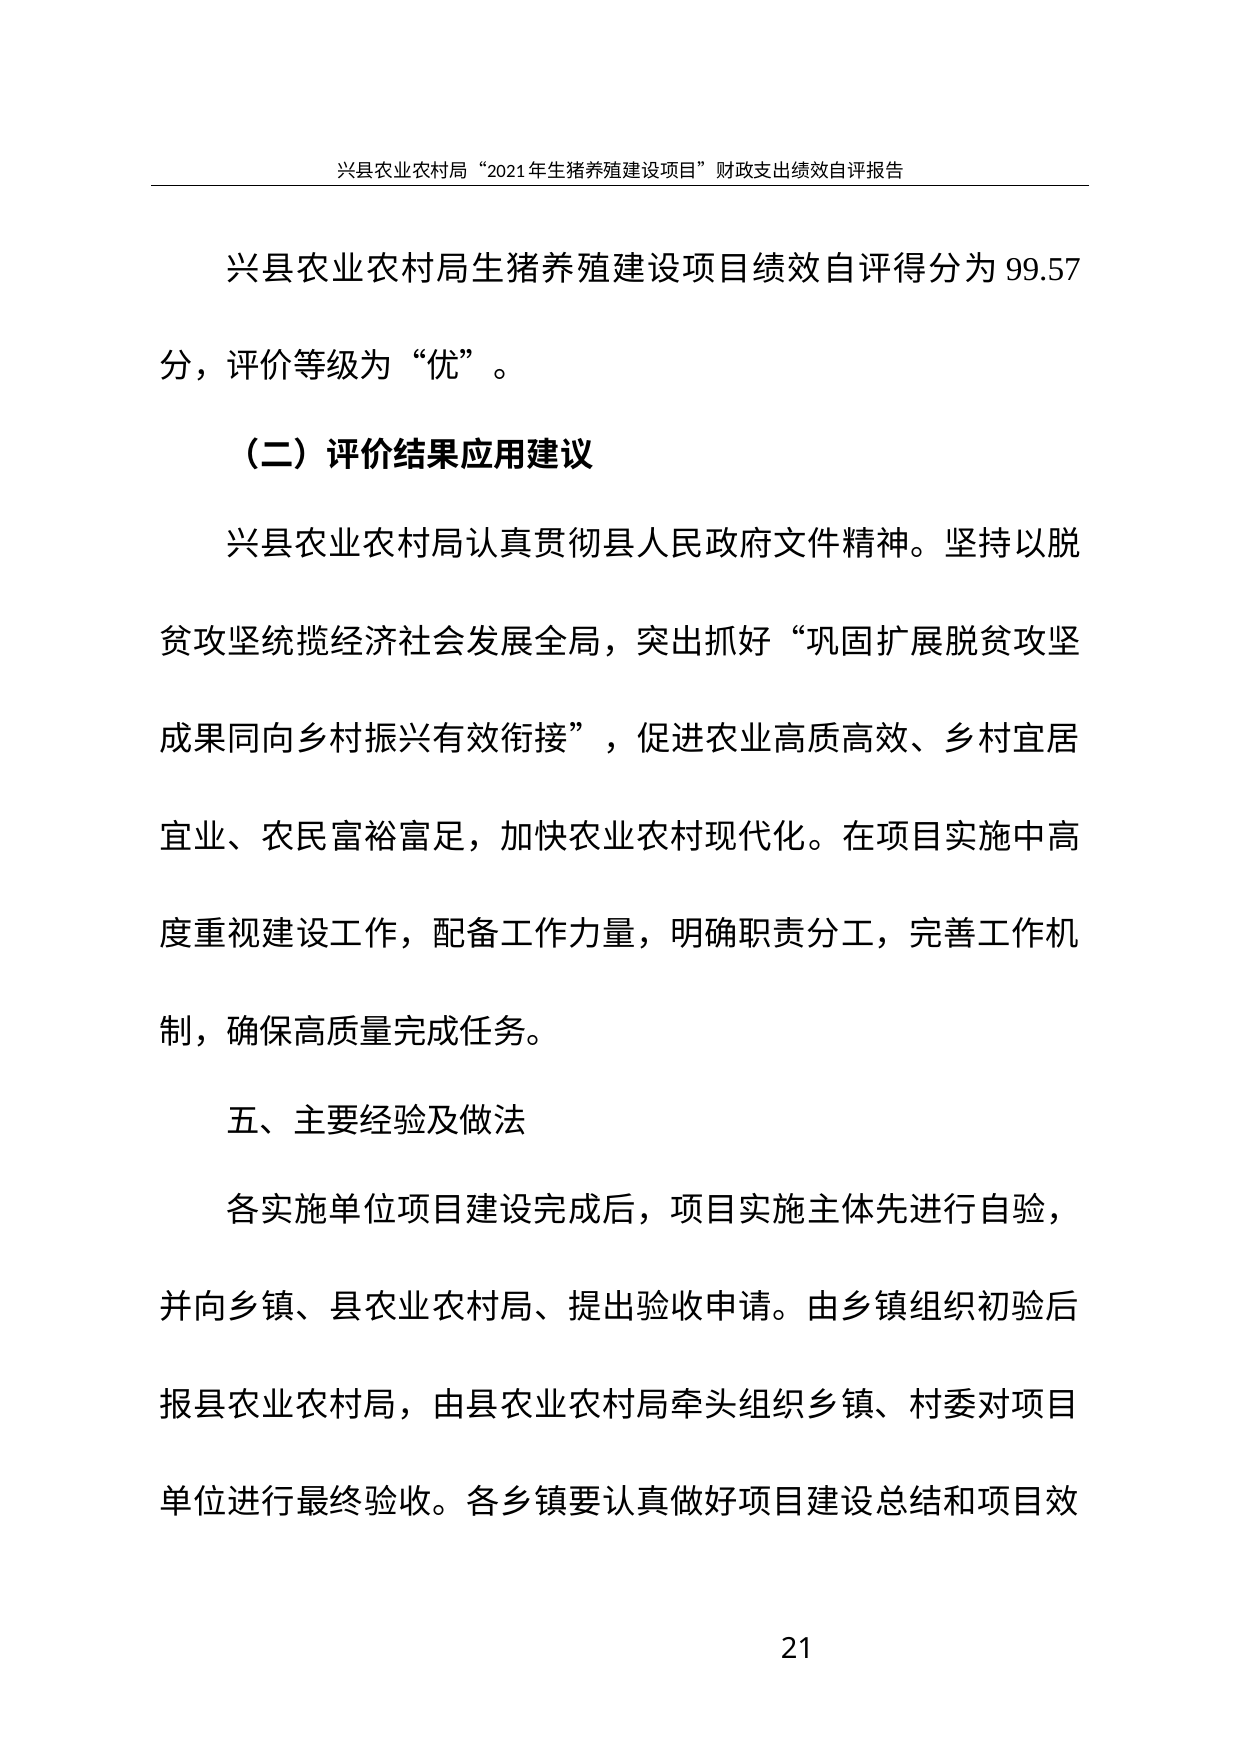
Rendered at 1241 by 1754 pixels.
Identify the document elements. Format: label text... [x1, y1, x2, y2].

text （二）评价结果应用建议 [159, 419, 1081, 484]
text 兴县农业农村局认真贯彻县人民政府文件精神。坚持以脱贫攻坚统揽经济社会发展全局，突出抓好“巩固扩展脱贫攻坚成果同向乡村振兴有效衔接”，促进农业高质高效、乡村宜居宜业、农民富裕富足，加快农业农村现代化。在项目实施中高度重视建设工作，配备工作力量，明确职责分工，完善工作机制，确保高质量完成任务。 [159, 508, 1081, 1061]
text 兴县农业农村局生猪养殖建设项目绩效自评得分为99.57分，评价等级为“优”。 [159, 233, 1081, 395]
text 五、主要经验及做法 [159, 1085, 1081, 1150]
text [159, 1174, 1081, 1532]
